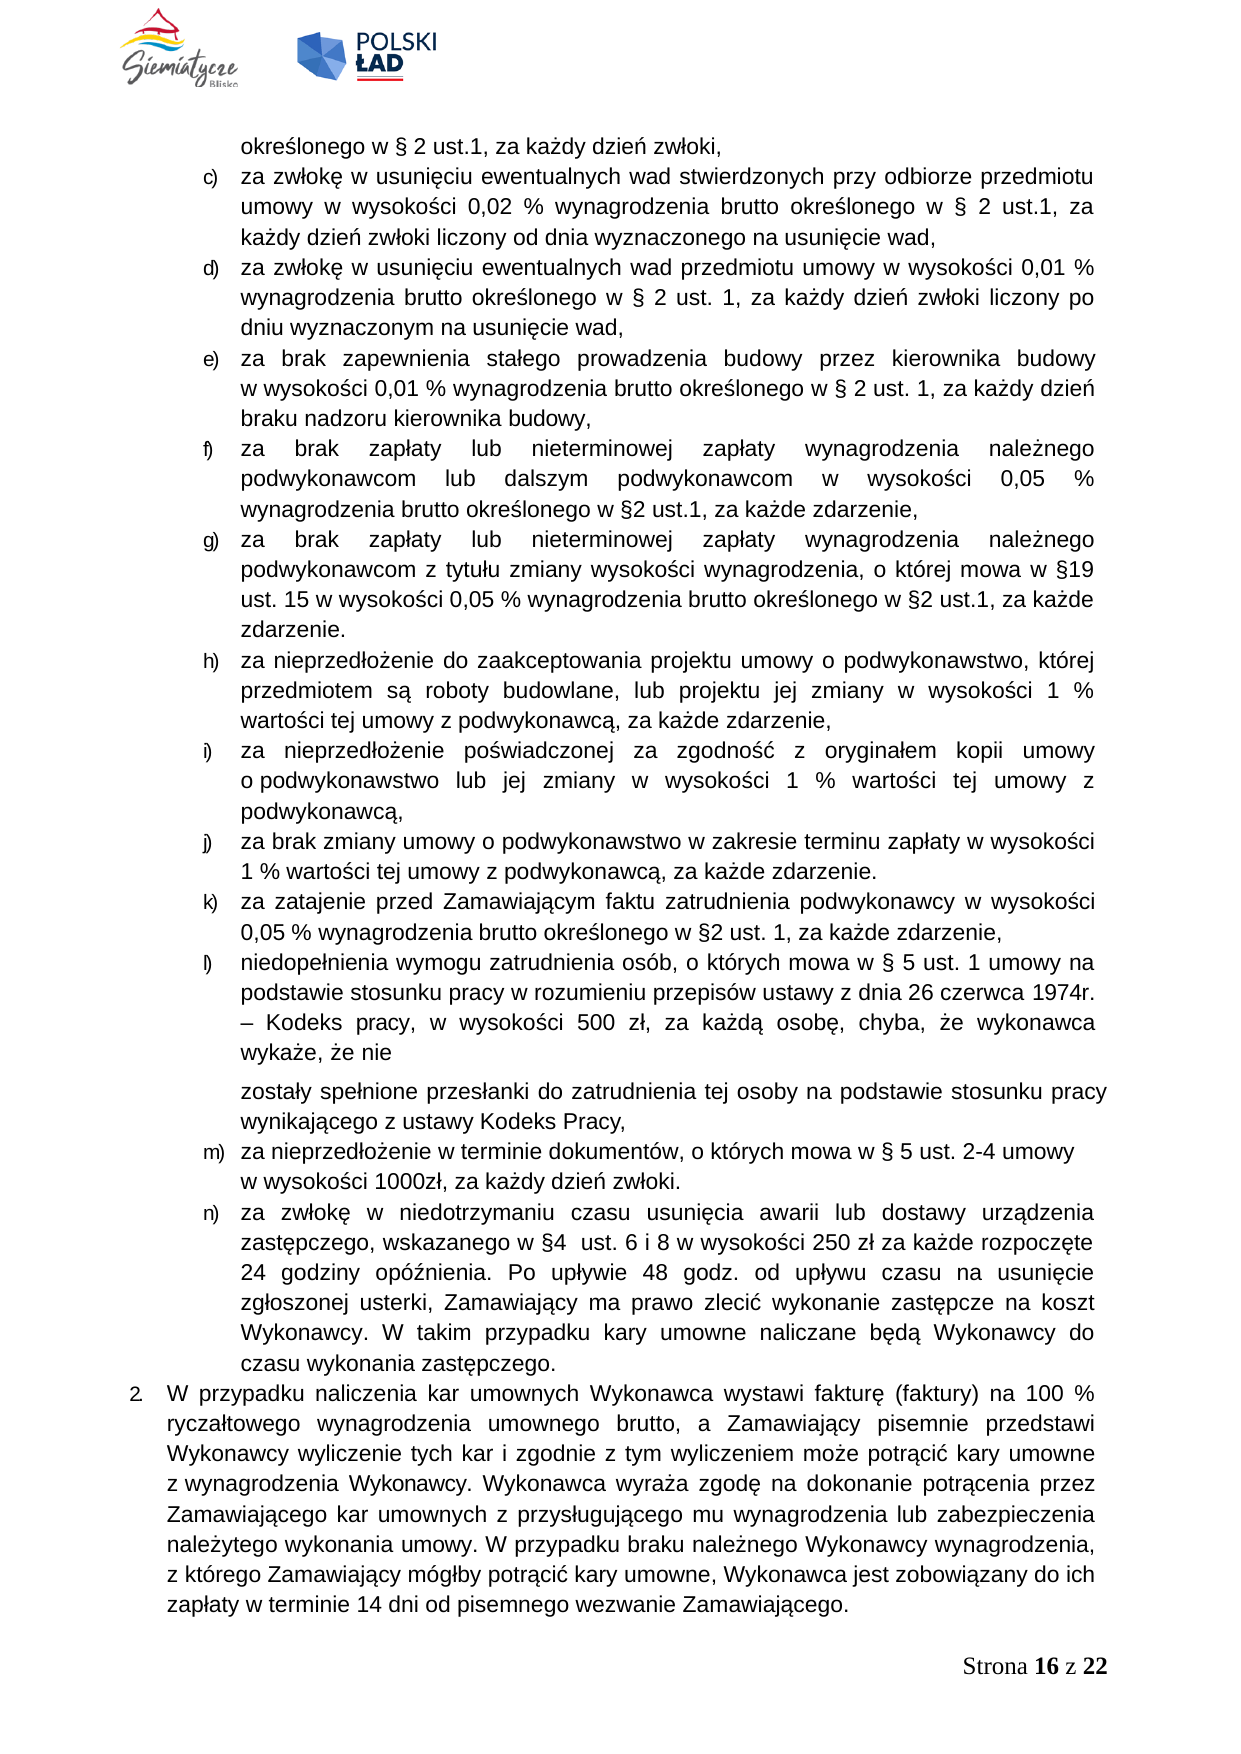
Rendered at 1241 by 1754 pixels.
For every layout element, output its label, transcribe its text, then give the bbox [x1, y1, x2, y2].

picture [289, 21, 452, 99]
list W przypadku naliczenia kar umownych Wykonawca wystawi fakturę (faktury) na 100 % ryczałtowego wynagrodzenia umownego brutto, a Zamawiający pisemnie przedstawi Wykonawcy wyliczenie tych kar i zgodnie z tym wyliczeniem może potrącić kary umowne z wynagrodzenia Wykonawcy. Wykonawca wyraża zgodę na dokonanie potrącenia przez Zamawiającego kar umownych z przysługującego mu wynagrodzenia lub zabezpieczenia należytego wykonania umowy. W przypadku braku należnego Wykonawcy wynagrodzenia, z którego Zamawiający mógłby potrącić kary umowne, Wykonawca jest zobowiązany do ich zapłaty w terminie 14 dni od pisemnego wezwanie Zamawiającego. [129, 1380, 1096, 1617]
list za brak zapewnienia stałego prowadzenia budowy przez kierownika budowy w wysokości 0,01 % wynagrodzenia brutto określonego w § 2 ust. 1, za każdy dzień braku nadzoru kierownika budowy, [203, 344, 1096, 431]
text zostały spełnione przesłanki do zatrudnienia tej osoby na podstawie stosunku pracy wynikającego z ustawy Kodeks Pracy, [240, 1078, 1107, 1134]
list za zwłokę w usunięciu ewentualnych wad stwierdzonych przy odbiorze przedmiotu umowy w wysokości 0,02 % wynagrodzenia brutto określonego w § 2 ust.1, za każdy dzień zwłoki liczony od dnia wyznaczonego na usunięcie wad, [203, 163, 1094, 250]
list za brak zapłaty lub nieterminowej zapłaty wynagrodzenia należnego podwykonawcom lub dalszym podwykonawcom w wysokości 0,05 % wynagrodzenia brutto określonego w §2 ust.1, za każde zdarzenie, [203, 435, 1095, 522]
list niedopełnienia wymogu zatrudnienia osób, o których mowa w § 5 ust. 1 umowy na podstawie stosunku pracy w rozumieniu przepisów ustawy z dnia 26 czerwca 1974r. – Kodeks pracy, w wysokości 500 zł, za każdą osobę, chyba, że wykonawca wykaże, że nie [203, 949, 1095, 1066]
picture [118, 7, 238, 86]
list za zwłokę w usunięciu ewentualnych wad przedmiotu umowy w wysokości 0,01 % wynagrodzenia brutto określonego w § 2 ust. 1, za każdy dzień zwłoki liczony po dniu wyznaczonym na usunięcie wad, [203, 254, 1095, 341]
list za nieprzedłożenie poświadczonej za zgodność z oryginałem kopii umowy o podwykonawstwo lub jej zmiany w wysokości 1 % wartości tej umowy z podwykonawcą, [203, 737, 1096, 824]
list za nieprzedłożenie do zaakceptowania projektu umowy o podwykonawstwo, której przedmiotem są roboty budowlane, lub projektu jej zmiany w wysokości 1 % wartości tej umowy z podwykonawcą, za każde zdarzenie, [203, 647, 1095, 733]
list za brak zapłaty lub nieterminowej zapłaty wynagrodzenia należnego podwykonawcom z tytułu zmiany wysokości wynagrodzenia, o której mowa w §19 ust. 15 w wysokości 0,05 % wynagrodzenia brutto określonego w §2 ust.1, za każde zdarzenie. [203, 526, 1095, 643]
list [203, 133, 1095, 159]
list za zatajenie przed Zamawiającym faktu zatrudnienia podwykonawcy w wysokości 0,05 % wynagrodzenia brutto określonego w §2 ust. 1, za każde zdarzenie, [203, 888, 1096, 945]
list za brak zmiany umowy o podwykonawstwo w zakresie terminu zapłaty w wysokości 1 % wartości tej umowy z podwykonawcą, za każde zdarzenie. [203, 828, 1096, 884]
list za nieprzedłożenie w terminie dokumentów, o których mowa w § 5 ust. 2-4 umowy w wysokości 1000zł, za każdy dzień zwłoki. [203, 1138, 1095, 1194]
list za zwłokę w niedotrzymaniu czasu usunięcia awarii lub dostawy urządzenia zastępczego, wskazanego w §4 ust. 6 i 8 w wysokości 250 zł za każde rozpoczęte 24 godziny opóźnienia. Po upływie 48 godz. od upływu czasu na usunięcie zgłoszonej usterki, Zamawiający ma prawo zlecić wykonanie zastępcze na koszt Wykonawcy. W takim przypadku kary umowne naliczane będą Wykonawcy do czasu wykonania zastępczego. [203, 1198, 1095, 1376]
